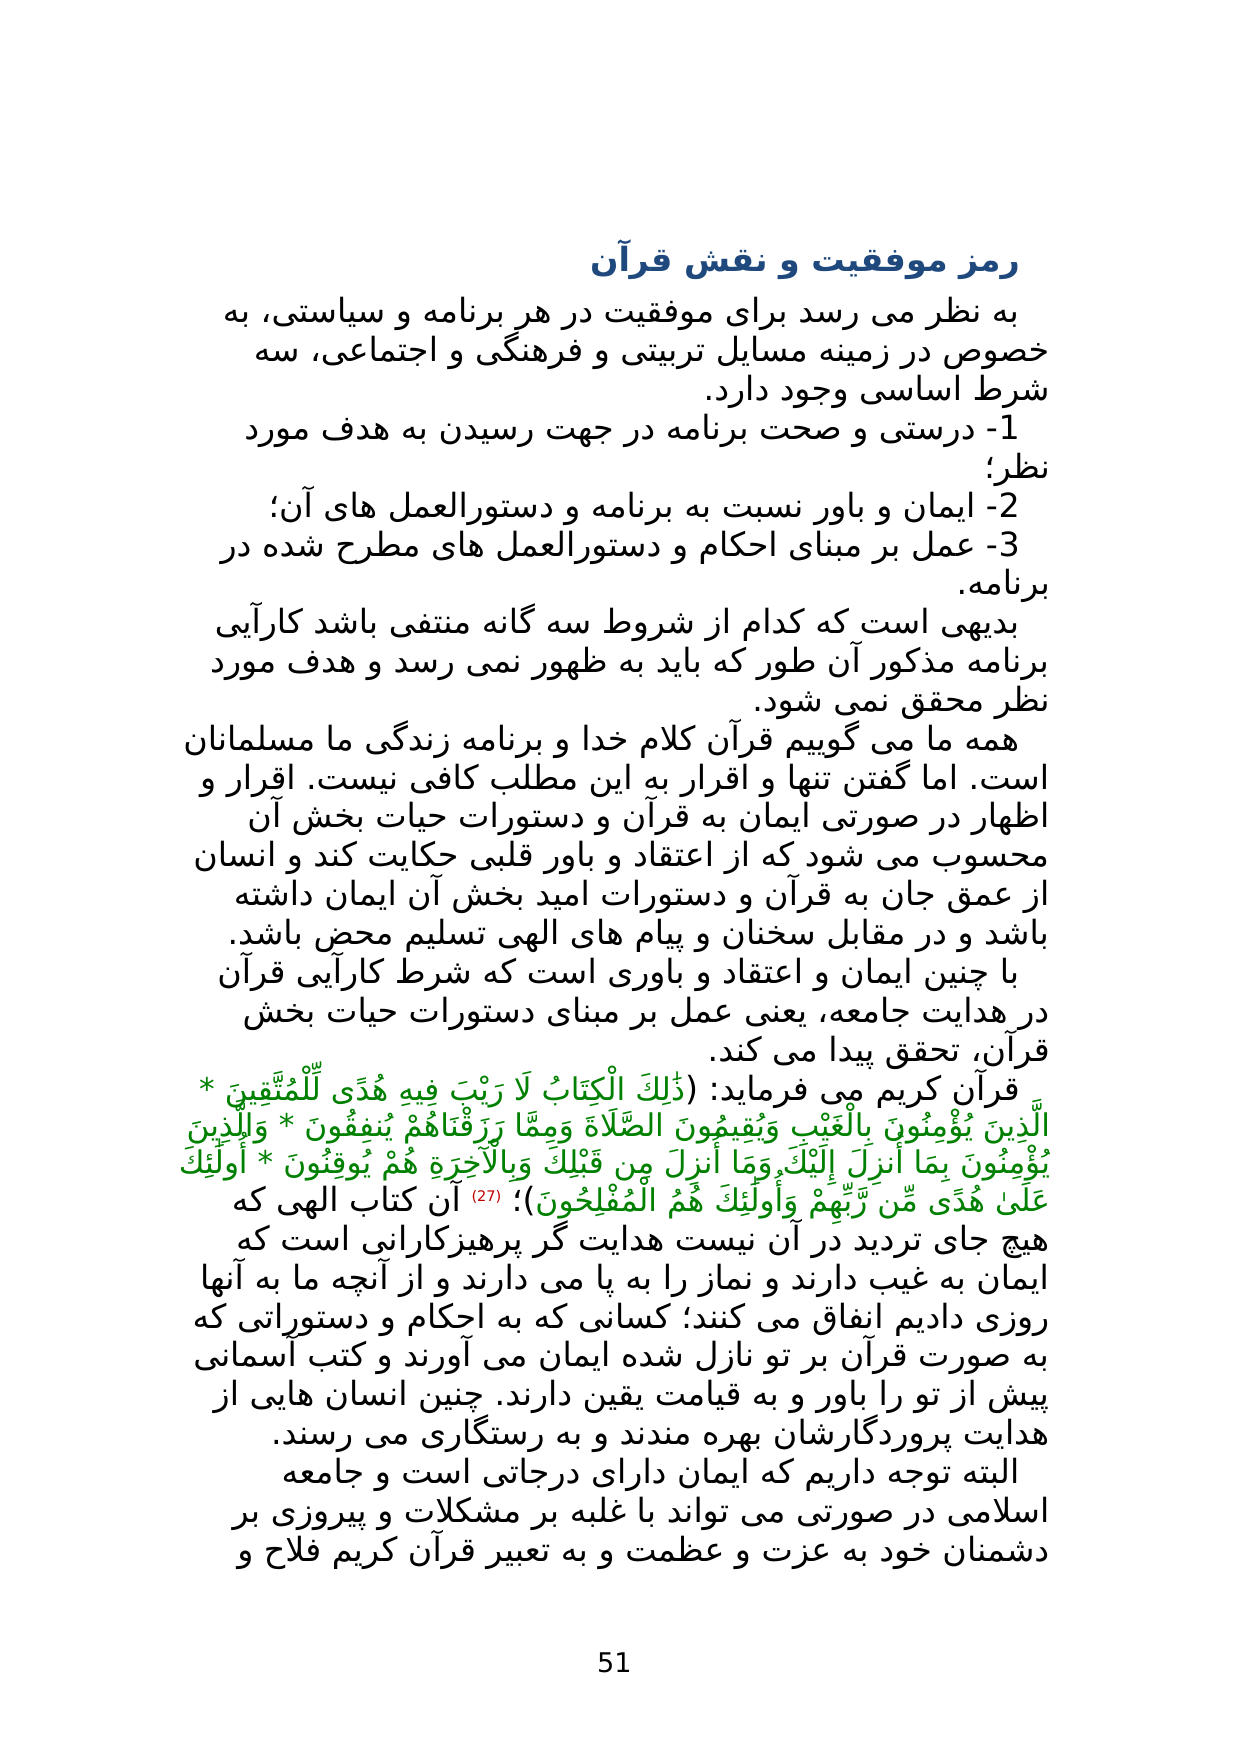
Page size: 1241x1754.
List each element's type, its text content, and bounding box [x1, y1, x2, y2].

text بديهى است که کدام از شروط سه گانه منتفى باشد کارآيى برنامه مذکور آن طور که بايد به ظهور نمى رسد و هدف مورد نظر محقق نمى شود. [178, 603, 1050, 719]
subtitle رمز موفقيت و نقش قرآن [178, 241, 1050, 279]
text قرآن کريم مى فرمايد: (ذَٰلِكَ الْكِتَابُ لَا رَيْبَ فِيهِ هُدًى لِّلْمُتَّقِينَ * الَّذِينَ يُؤْمِنُونَ بِالْغَيْبِ وَيُقِيمُونَ الصَّلَاةَ وَمِمَّا رَزَقْنَاهُمْ يُنفِقُونَ * وَالَّذِينَ يُؤْمِنُونَ بِمَا أُنزِلَ إِلَيْكَ وَمَا أُنزِلَ مِن قَبْلِكَ وَبِالْآخِرَةِ هُمْ يُوقِنُونَ * أُولَٰئِكَ عَلَىٰ هُدًى مِّن رَّبِّهِمْ وَأُولَٰئِكَ هُمُ الْمُفْلِحُونَ)؛ (27) آن کتاب الهى که هيچ جاى ترديد در آن نيست هدايت گر پرهيزکارانى است که ايمان به غيب دارند و نماز را به پا مى دارند و از آنچه ما به آنها روزى داديم انفاق مى کنند؛ کسانى که به احکام و دستوراتى که به صورت قرآن بر تو نازل شده ايمان مى آورند و کتب آسمانى پيش از تو را باور و به قيامت يقين دارند. چنين انسان هايى از هدايت پروردگارشان بهره مندند و به رستگارى مى رسند. [178, 1069, 1050, 1452]
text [178, 1452, 1050, 1569]
text 2- ايمان و باور نسبت به برنامه و دستورالعمل هاى آن؛ [178, 486, 1050, 525]
text همه ما مى گوييم قرآن کلام خدا و برنامه زندگى ما مسلمانان است. اما گفتن تنها و اقرار به اين مطلب کافى نيست. اقرار و اظهار در صورتى ايمان به قرآن و دستورات حيات بخش آن محسوب مى شود که از اعتقاد و باور قلبى حکايت کند و انسان از عمق جان به قرآن و دستورات اميد بخش آن ايمان داشته باشد و در مقابل سخنان و پيام هاى الهى تسليم محض باشد. [178, 719, 1050, 952]
text 3- عمل بر مبناى احکام و دستورالعمل هاى مطرح شده در برنامه. [178, 525, 1050, 603]
text با چنين ايمان و اعتقاد و باورى است که شرط کارآيى قرآن در هدايت جامعه، يعنى عمل بر مبناى دستورات حيات بخش قرآن، تحقق پيدا مى کند. [178, 952, 1050, 1069]
text به نظر مى رسد براى موفقيت در هر برنامه و سياستى، به خصوص در زمينه مسايل تربيتى و فرهنگى و اجتماعى، سه شرط اساسى وجود دارد. [178, 292, 1050, 408]
text 1- درستى و صحت برنامه در جهت رسيدن به هدف مورد نظر؛ [178, 408, 1050, 486]
